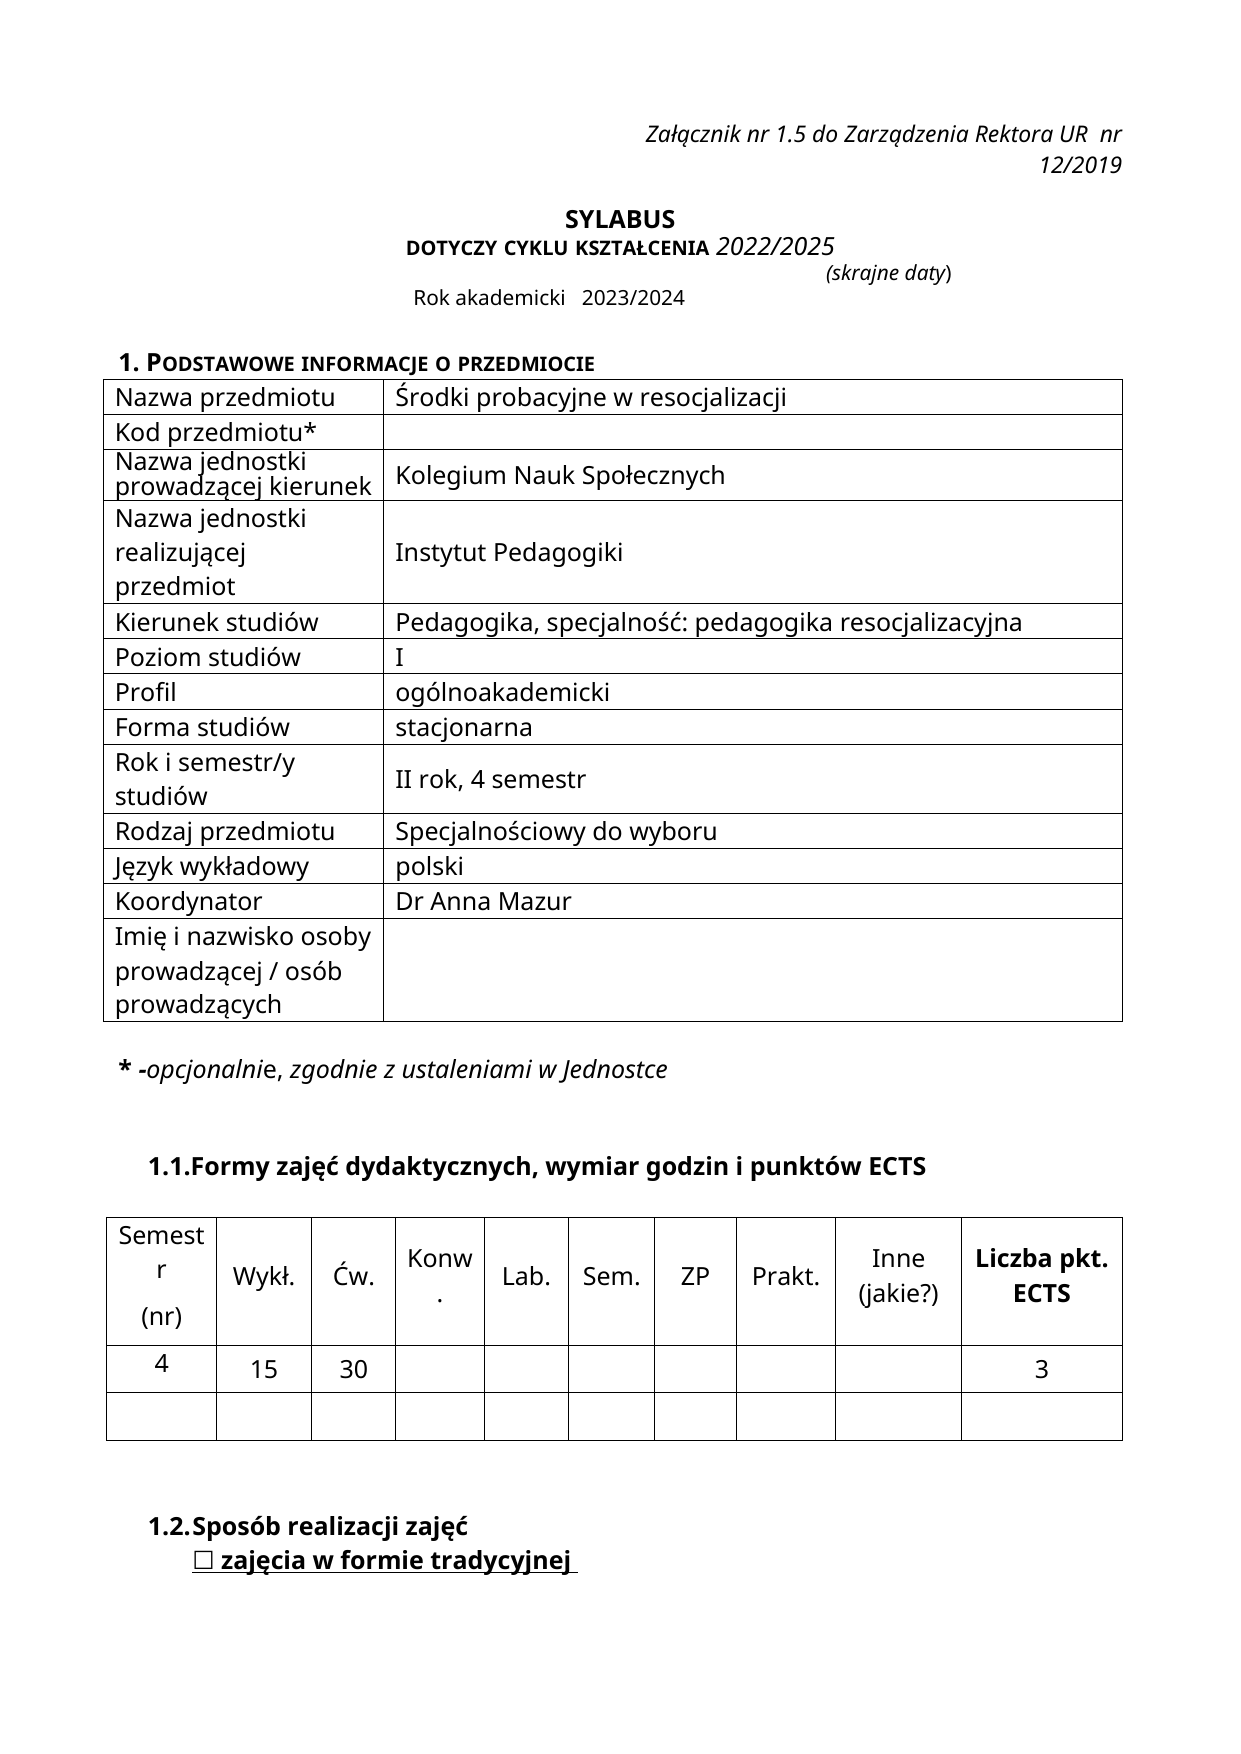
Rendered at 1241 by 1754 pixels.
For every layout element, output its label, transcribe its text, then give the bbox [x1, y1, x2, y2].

table_cell Profil [104, 674, 383, 708]
table_cell Instytut Pedagogiki [384, 501, 1122, 603]
table_cell [396, 1346, 484, 1392]
table_cell Imię i nazwisko osoby prowadzącej / osób prowadzących [104, 919, 383, 1021]
table_header Nazwa przedmiotu [104, 380, 383, 414]
table_cell Nazwa jednostki realizującej przedmiot [104, 501, 383, 603]
table_cell [836, 1393, 961, 1439]
table_cell [737, 1346, 835, 1392]
text 1.1.Formy zajęć dydaktycznych, wymiar godzin i punktów ECTS [148, 1149, 1122, 1183]
table_header Konw. [396, 1218, 484, 1345]
table_cell [312, 1393, 395, 1439]
table_cell Rok i semestr/y studiów [104, 745, 383, 813]
table_cell [569, 1393, 654, 1439]
table_cell Dr Anna Mazur [384, 884, 1122, 918]
text 1.2. Sposób realizacji zajęć [148, 1509, 1122, 1543]
text * -opcjonalnie, zgodnie z ustaleniami w Jednostce [118, 1051, 1122, 1086]
table_cell I [384, 639, 1122, 673]
table_cell 15 [217, 1346, 311, 1392]
text (skrajne daty) [118, 261, 1122, 286]
table_cell [655, 1346, 736, 1392]
table_cell ogólnoakademicki [384, 674, 1122, 708]
text Załącznik nr 1.5 do Zarządzenia Rektora UR nr 12/2019 [118, 118, 1122, 181]
table_header Sem. [569, 1218, 654, 1345]
table_cell [962, 1393, 1122, 1439]
table_cell [384, 919, 1122, 1021]
table_header Semestr (nr) [107, 1218, 216, 1345]
text Rok akademicki 2023/2024 [118, 286, 1122, 311]
table_cell Koordynator [104, 884, 383, 918]
table_header Liczba pkt. ECTS [962, 1218, 1122, 1345]
table_cell [217, 1393, 311, 1439]
text 1. Podstawowe informacje o przedmiocie [118, 344, 1122, 379]
table_cell [396, 1393, 484, 1439]
table_cell Rodzaj przedmiotu [104, 814, 383, 848]
table_cell [737, 1393, 835, 1439]
text dotyczy cyklu kształcenia 2022/2025 [118, 236, 1122, 261]
table_cell [569, 1346, 654, 1392]
table_header Ćw. [312, 1218, 395, 1345]
table_cell Nazwa jednostki prowadzącej kierunek [104, 450, 383, 500]
text ☐ zajęcia w formie tradycyjnej [192, 1543, 1122, 1577]
table_cell [107, 1393, 216, 1439]
table_header Prakt. [737, 1218, 835, 1345]
table_header Inne (jakie?) [836, 1218, 961, 1345]
table_cell Kolegium Nauk Społecznych [384, 450, 1122, 500]
table_cell [836, 1346, 961, 1392]
table_cell 4 [107, 1346, 216, 1392]
table_cell 30 [312, 1346, 395, 1392]
table_cell Pedagogika, specjalność: pedagogika resocjalizacyjna [384, 604, 1122, 638]
text SYLABUS [118, 201, 1122, 236]
table_cell [655, 1393, 736, 1439]
table_header Wykł. [217, 1218, 311, 1345]
table_cell 3 [962, 1346, 1122, 1392]
table_header Lab. [485, 1218, 568, 1345]
table_cell stacjonarna [384, 710, 1122, 743]
table_cell Forma studiów [104, 710, 383, 743]
table_cell Kod przedmiotu* [104, 415, 383, 449]
table_header Środki probacyjne w resocjalizacji [384, 380, 1122, 414]
table_cell II rok, 4 semestr [384, 745, 1122, 813]
table_header ZP [655, 1218, 736, 1345]
table_cell polski [384, 849, 1122, 883]
table_cell Język wykładowy [104, 849, 383, 883]
table_cell [485, 1393, 568, 1439]
table_cell [384, 415, 1122, 449]
table_cell [485, 1346, 568, 1392]
table_cell Poziom studiów [104, 639, 383, 673]
table_cell Kierunek studiów [104, 604, 383, 638]
table_cell Specjalnościowy do wyboru [384, 814, 1122, 848]
